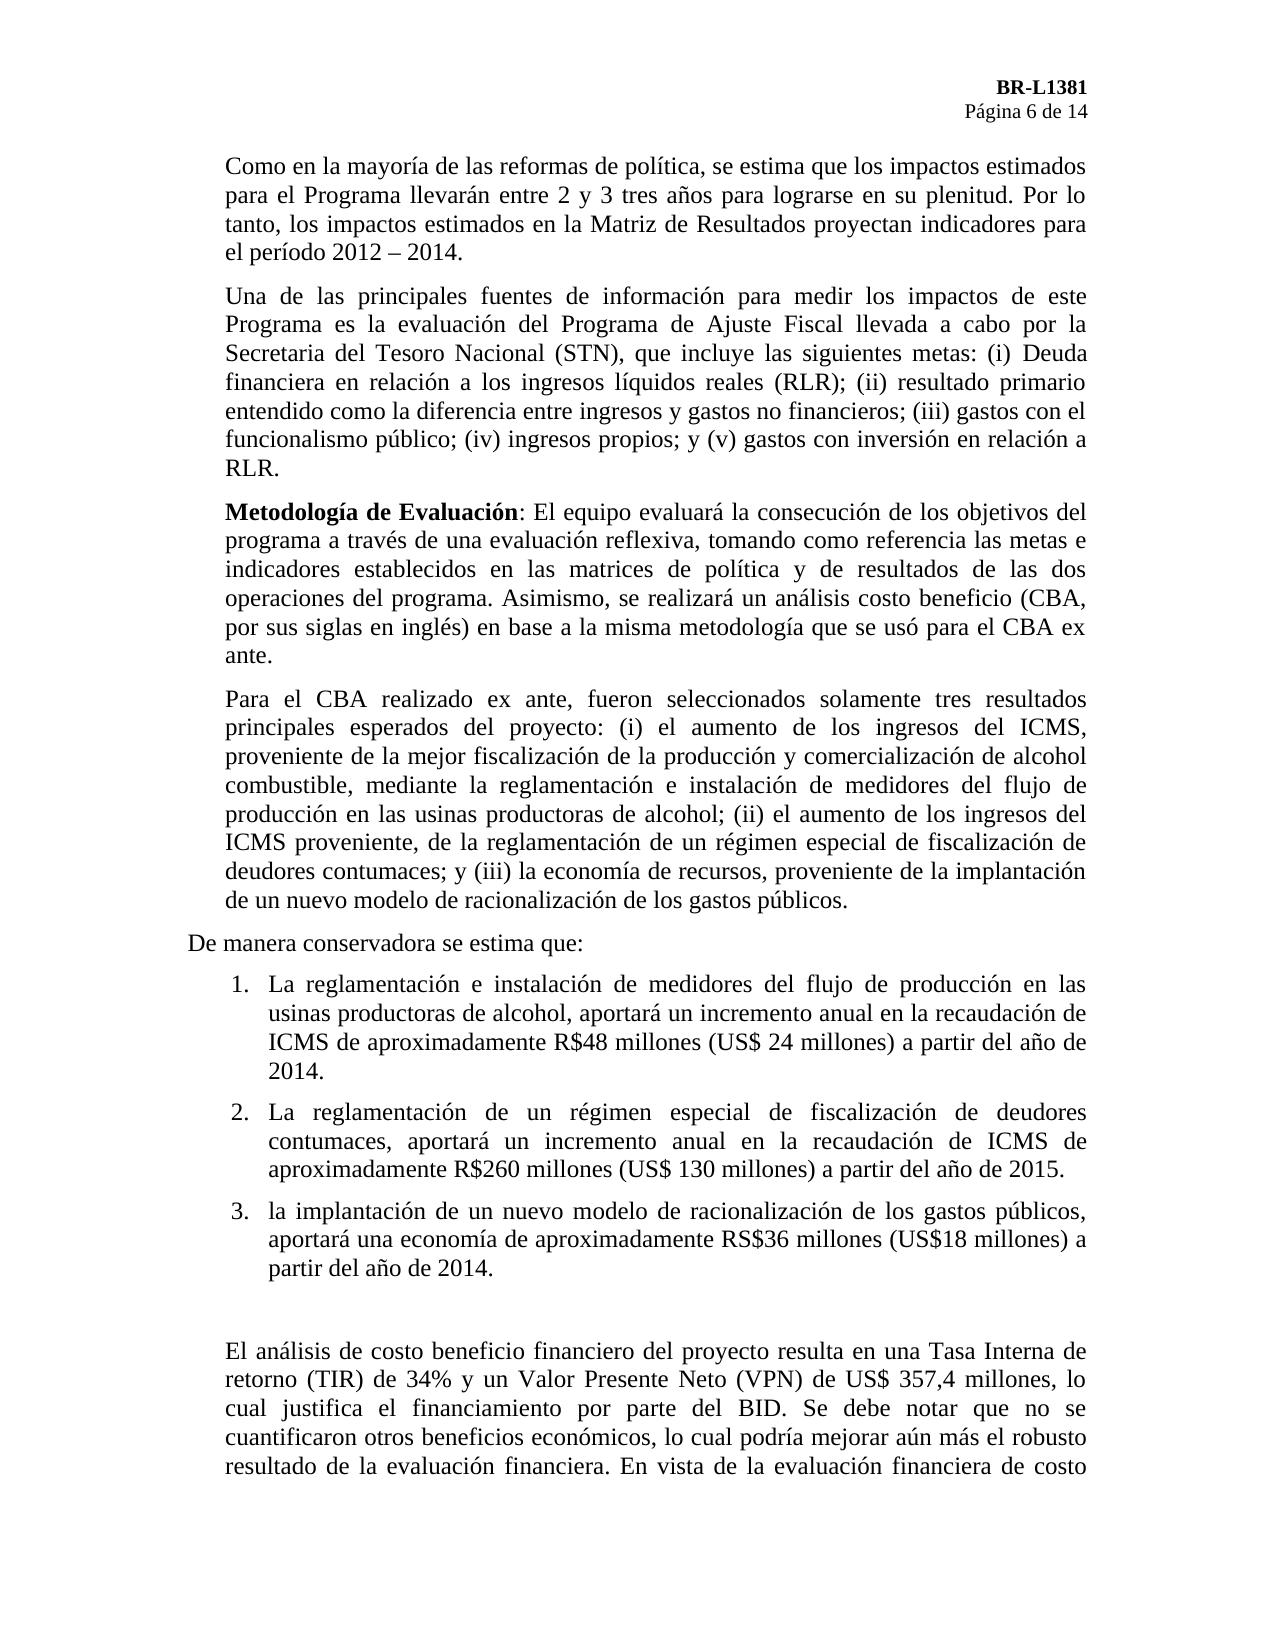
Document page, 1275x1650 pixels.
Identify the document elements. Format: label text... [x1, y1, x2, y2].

list Para el CBA realizado ex ante, fueron seleccionados solamente tres resultados principales esperados del proyecto: (i) el aumento de los ingresos del ICMS, proveniente de la mejor fiscalización de la producción y comercialización de alcohol combustible, mediante la reglamentación e instalación de medidores del flujo de producción en las usinas productoras de alcohol; (ii) el aumento de los ingresos del ICMS proveniente, de la reglamentación de un régimen especial de fiscalización de deudores contumaces; y (iii) la economía de recursos, proveniente de la implantación de un nuevo modelo de racionalización de los gastos públicos. [225, 684, 1087, 914]
list La reglamentación e instalación de medidores del flujo de producción en las usinas productoras de alcohol, aportará un incremento anual en la recaudación de ICMS de aproximadamente R$48 millones (US$ 24 millones) a partir del año de 2014. [231, 969, 1087, 1084]
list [225, 1336, 1087, 1479]
list De manera conservadora se estima que: [187, 928, 1087, 957]
list Como en la mayoría de las reformas de política, se estima que los impactos estimados para el Programa llevarán entre 2 y 3 tres años para lograrse en su plenitud. Por lo tanto, los impactos estimados en la Matriz de Resultados proyectan indicadores para el período 2012 – 2014. [225, 151, 1087, 266]
list La reglamentación de un régimen especial de fiscalización de deudores contumaces, aportará un incremento anual en la recaudación de ICMS de aproximadamente R$260 millones (US$ 130 millones) a partir del año de 2015. [231, 1097, 1087, 1183]
list la implantación de un nuevo modelo de racionalización de los gastos públicos, aportará una economía de aproximadamente RS$36 millones (US$18 millones) a partir del año de 2014. [231, 1196, 1087, 1282]
list Una de las principales fuentes de información para medir los impactos de este Programa es la evaluación del Programa de Ajuste Fiscal llevada a cabo por la Secretaria del Tesoro Nacional (STN), que incluye las siguientes metas: (i) Deuda financiera en relación a los ingresos líquidos reales (RLR); (ii) resultado primario entendido como la diferencia entre ingresos y gastos no financieros; (iii) gastos con el funcionalismo público; (iv) ingresos propios; y (v) gastos con inversión en relación a RLR. [225, 281, 1087, 482]
list Metodología de Evaluación: El equipo evaluará la consecución de los objetivos del programa a través de una evaluación reflexiva, tomando como referencia las metas e indicadores establecidos en las matrices de política y de resultados de las dos operaciones del programa. Asimismo, se realizará un análisis costo beneficio (CBA, por sus siglas en inglés) en base a la misma metodología que se usó para el CBA ex ante. [225, 497, 1087, 669]
